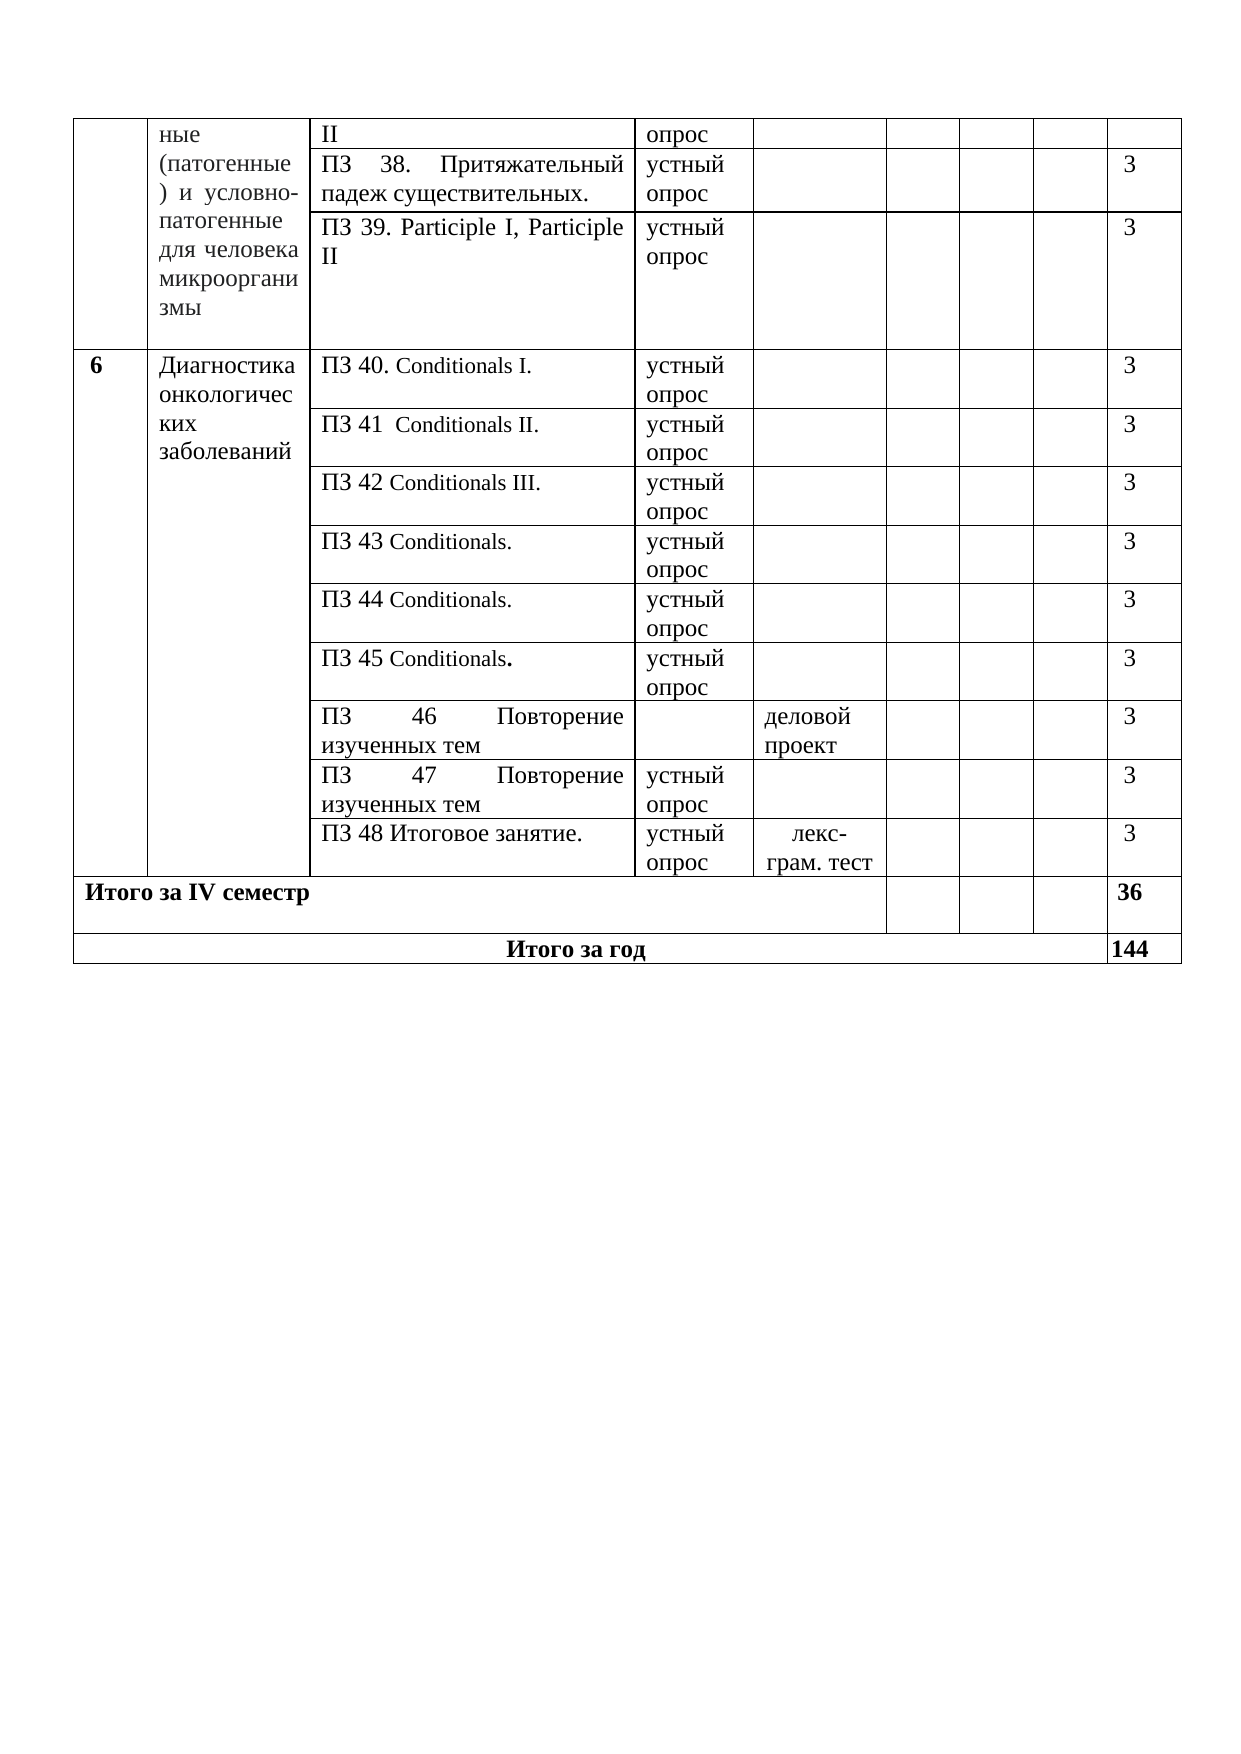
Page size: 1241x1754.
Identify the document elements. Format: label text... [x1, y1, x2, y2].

table_cell [960, 701, 1033, 759]
table_cell [636, 701, 753, 759]
table_cell [754, 409, 886, 466]
table_cell [887, 877, 959, 933]
table_cell [754, 213, 886, 349]
table_cell 3 [1108, 643, 1181, 700]
table_cell устный опрос [636, 643, 753, 700]
table_cell 3 [1108, 213, 1181, 349]
table_cell ПЗ 45 Conditionals. [311, 643, 634, 700]
table_cell 6 [74, 350, 147, 876]
table_cell ПЗ 40. Conditionals I. [311, 350, 634, 408]
table_cell ПЗ 47 Повторение изученных тем [311, 760, 634, 817]
table_cell устный опрос [636, 409, 753, 466]
table_cell ПЗ 43 Conditionals. [311, 526, 634, 583]
table_cell устный опрос [636, 584, 753, 642]
table_cell устный опрос [636, 760, 753, 817]
table_cell [754, 467, 886, 525]
table_cell 3 [1108, 119, 1181, 148]
table_cell [960, 409, 1033, 466]
table_cell ПЗ 38. Притяжательный падеж существительных. [311, 149, 634, 211]
table_cell [960, 760, 1033, 817]
table_cell [960, 643, 1033, 700]
table_cell [754, 643, 886, 700]
table_cell [960, 584, 1033, 642]
table_cell устный опрос [636, 350, 753, 408]
table_cell [887, 149, 959, 211]
table_cell лекс-грам. тест [754, 819, 886, 876]
table_cell устный опрос [636, 149, 753, 211]
table_cell [1034, 149, 1107, 211]
table_cell [887, 701, 959, 759]
table_cell деловой проект [754, 701, 886, 759]
table_cell [960, 213, 1033, 349]
table_cell [1034, 701, 1107, 759]
table_cell [1034, 213, 1107, 349]
table_cell 3 [1108, 584, 1181, 642]
table_cell ПЗ 44 Conditionals. [311, 584, 634, 642]
table_cell [960, 819, 1033, 876]
table_cell 36 [1108, 877, 1181, 933]
table_cell ПЗ 41 Conditionals II. [311, 409, 634, 466]
table_cell [887, 467, 959, 525]
table_cell [960, 877, 1033, 933]
table_cell [1034, 819, 1107, 876]
table_cell [960, 467, 1033, 525]
table_cell [960, 149, 1033, 211]
table_cell [887, 350, 959, 408]
table_cell [754, 350, 886, 408]
table_cell [887, 213, 959, 349]
table_cell [1034, 877, 1107, 933]
table_cell 3 [1108, 350, 1181, 408]
table_cell Итого за год [74, 934, 1107, 962]
table_cell ПЗ 39. Participle I, Participle II [311, 213, 634, 349]
table_cell 3 [1108, 526, 1181, 583]
table_cell [887, 760, 959, 817]
table_cell [1034, 643, 1107, 700]
table_cell 144 [1108, 934, 1181, 962]
table_cell 3 [1108, 701, 1181, 759]
table_cell [754, 584, 886, 642]
table_cell 3 [1108, 149, 1181, 211]
table_cell ПЗ 48 Итоговое занятие. [311, 819, 634, 876]
table_cell Болезнетворные (патогенные) и условно-патогенные для человека микроорганизмы [148, 119, 309, 349]
table_cell [1034, 760, 1107, 817]
table_cell [887, 643, 959, 700]
table_cell [1034, 584, 1107, 642]
table_cell [887, 584, 959, 642]
table_cell устный опрос [636, 119, 753, 148]
table_cell [754, 119, 886, 148]
table_cell [887, 526, 959, 583]
table_cell [754, 526, 886, 583]
table_cell [887, 409, 959, 466]
table_cell 3 [1108, 760, 1181, 817]
table_cell [960, 350, 1033, 408]
table_cell [887, 119, 959, 148]
table_cell устный опрос [636, 819, 753, 876]
table_cell [1034, 350, 1107, 408]
table_cell [754, 149, 886, 211]
table_cell 3 [1108, 409, 1181, 466]
table_cell [1034, 119, 1107, 148]
table_cell Итого за IV семестр [74, 877, 886, 933]
table_cell [960, 526, 1033, 583]
table_cell [887, 819, 959, 876]
table_cell [960, 119, 1033, 148]
table_cell 5 [74, 119, 147, 349]
table_cell устный опрос [636, 526, 753, 583]
table_cell устный опрос [636, 213, 753, 349]
table_cell ПЗ 42 Conditionals III. [311, 467, 634, 525]
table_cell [311, 119, 634, 148]
table_cell ПЗ 46 Повторение изученных тем [311, 701, 634, 759]
table_cell [1034, 526, 1107, 583]
table_cell 3 [1108, 467, 1181, 525]
table_cell [754, 760, 886, 817]
table_cell [1034, 467, 1107, 525]
table_cell [1034, 409, 1107, 466]
table_cell 3 [1108, 819, 1181, 876]
table_cell устный опрос [636, 467, 753, 525]
table_cell Диагностика онкологических заболеваний [148, 350, 309, 876]
